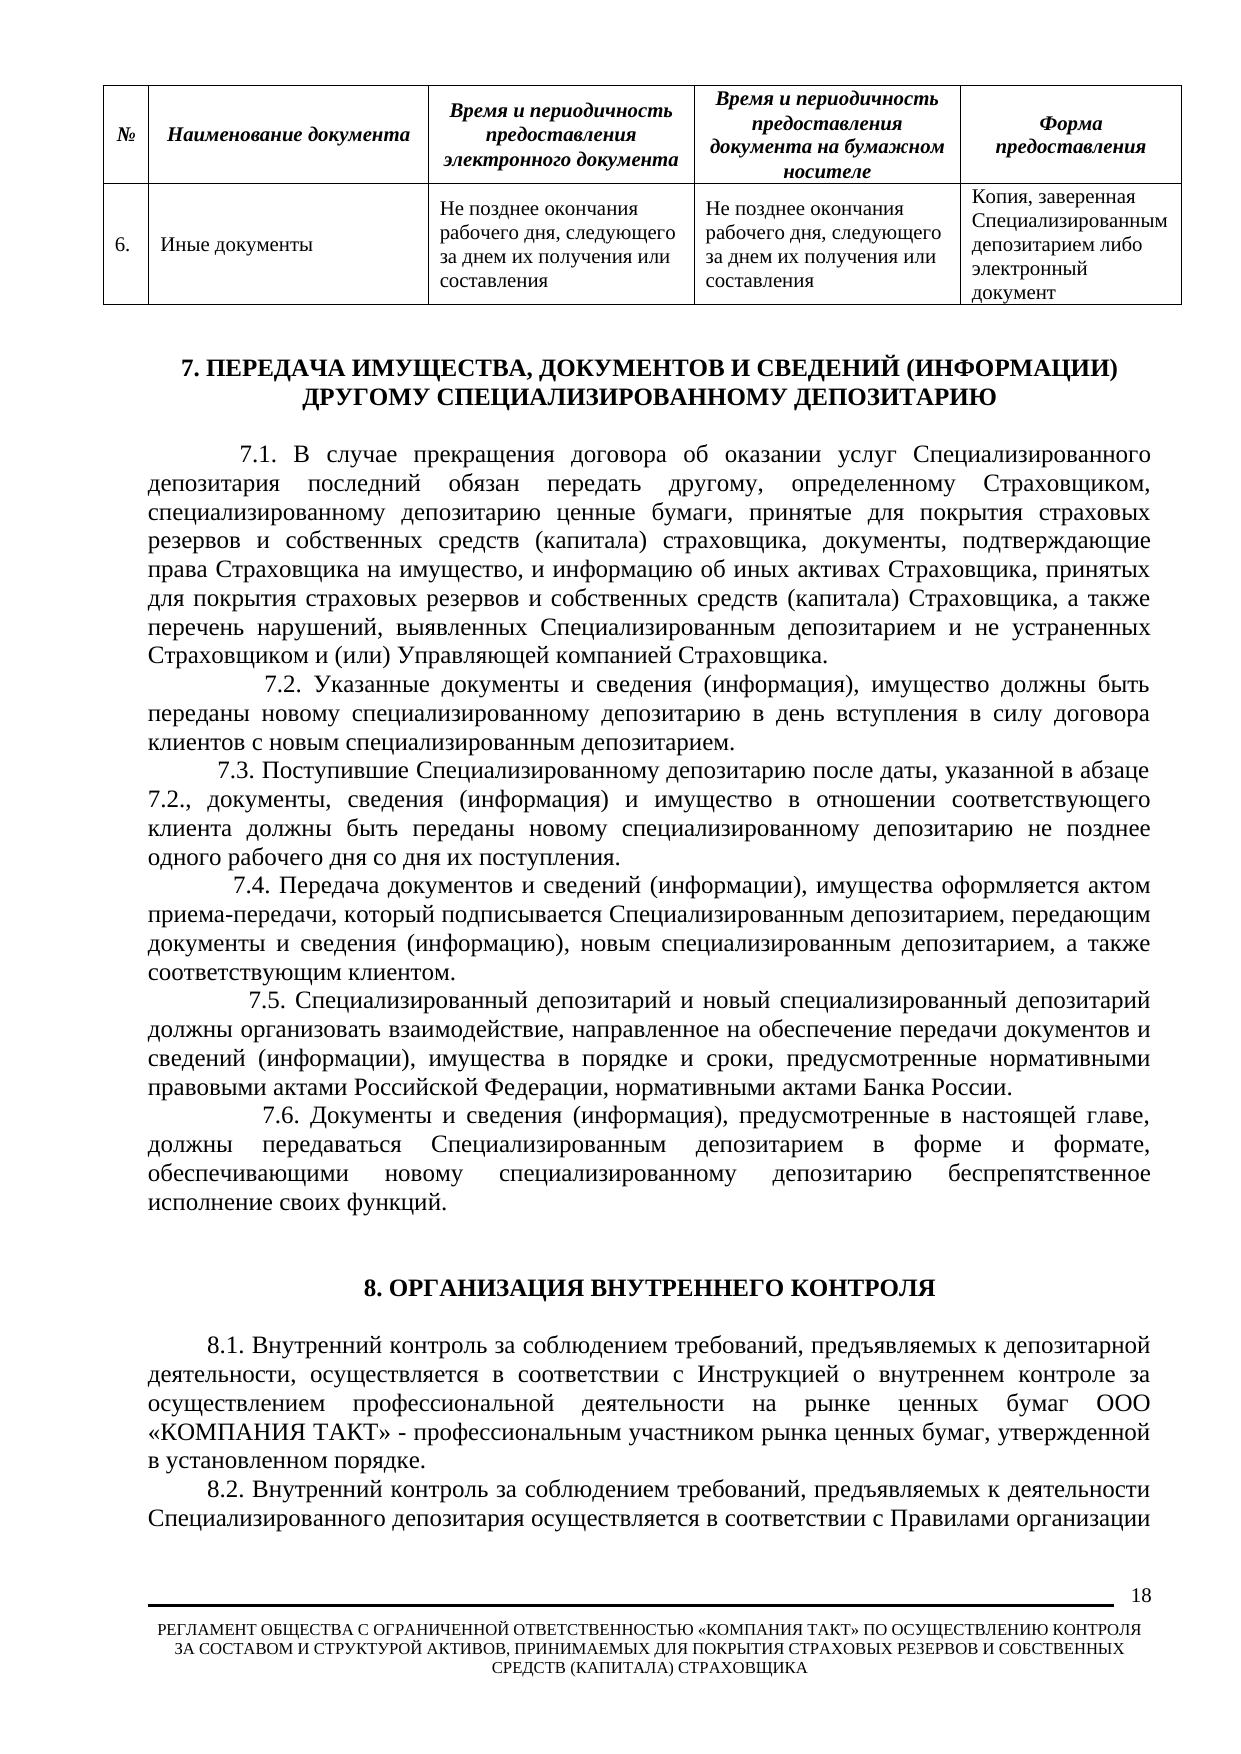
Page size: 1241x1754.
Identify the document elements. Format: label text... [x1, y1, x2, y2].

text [148, 1474, 1152, 1532]
table_cell Копия, заверенная Специализированным депозитарием либо электронный документ [961, 184, 1181, 304]
table_cell Иные документы [149, 184, 428, 304]
table_header Время и периодичность предоставления электронного документа [429, 86, 694, 183]
text 7.3. Поступившие Специализированному депозитарию после даты, указанной в абзаце 7.2., документы, сведения (информация) и имущество в отношении соответствующего клиента должны быть переданы новому специализированному депозитарию не позднее одного рабочего дня со дня их поступления. [148, 756, 1152, 871]
table_cell Не позднее окончания рабочего дня, следующего за днем их получения или составления [429, 184, 694, 304]
text 8.1. Внутренний контроль за соблюдением требований, предъявляемых к депозитарной деятельности, осуществляется в соответствии с Инструкцией о внутреннем контроле за осуществлением профессиональной деятельности на рынке ценных бумаг ООО «КОМПАНИЯ ТАКТ» - профессиональным участником рынка ценных бумаг, утвержденной в установленном порядке. [148, 1331, 1152, 1474]
text 7.4. Передача документов и сведений (информации), имущества оформляется актом приема-передачи, который подписывается Специализированным депозитарием, передающим документы и сведения (информацию), новым специализированным депозитарием, а также соответствующим клиентом. [148, 871, 1152, 986]
subtitle 7. ПЕРЕДАЧА ИМУЩЕСТВА, ДОКУМЕНТОВ И СВЕДЕНИЙ (ИНФОРМАЦИИ) ДРУГОМУ СПЕЦИАЛИЗИРОВАННОМУ ДЕПОЗИТАРИЮ [148, 353, 1152, 411]
text 7.5. Специализированный депозитарий и новый специализированный депозитарий должны организовать взаимодействие, направленное на обеспечение передачи документов и сведений (информации), имущества в порядке и сроки, предусмотренные нормативными правовыми актами Российской Федерации, нормативными актами Банка России. [148, 986, 1152, 1101]
text 7.2. Указанные документы и сведения (информация), имущество должны быть переданы новому специализированному депозитарию в день вступления в силу договора клиентов с новым специализированным депозитарием. [148, 669, 1152, 756]
text 7.6. Документы и сведения (информация), предусмотренные в настоящей главе, должны передаваться Специализированным депозитарием в форме и формате, обеспечивающими новому специализированному депозитарию беспрепятственное исполнение своих функций. [148, 1101, 1152, 1216]
table_cell [104, 184, 148, 304]
table_header Наименование документа [149, 86, 428, 183]
table_cell Не позднее окончания рабочего дня, следующего за днем их получения или составления [695, 184, 960, 304]
table_header № [104, 86, 148, 183]
table_header Форма предоставления [961, 86, 1181, 183]
text 7.1. В случае прекращения договора об оказании услуг Специализированного депозитария последний обязан передать другому, определенному Страховщиком, специализированному депозитарию ценные бумаги, принятые для покрытия страховых резервов и собственных средств (капитала) страховщика, документы, подтверждающие права Страховщика на имущество, и информацию об иных активах Страховщика, принятых для покрытия страховых резервов и собственных средств (капитала) Страховщика, а также перечень нарушений, выявленных Специализированным депозитарием и не устраненных Страховщиком и (или) Управляющей компанией Страховщика. [148, 439, 1152, 669]
subtitle 8. ОРГАНИЗАЦИЯ ВНУТРЕННЕГО КОНТРОЛЯ [148, 1273, 1152, 1302]
table_header Время и периодичность предоставления документа на бумажном носителе [695, 86, 960, 183]
